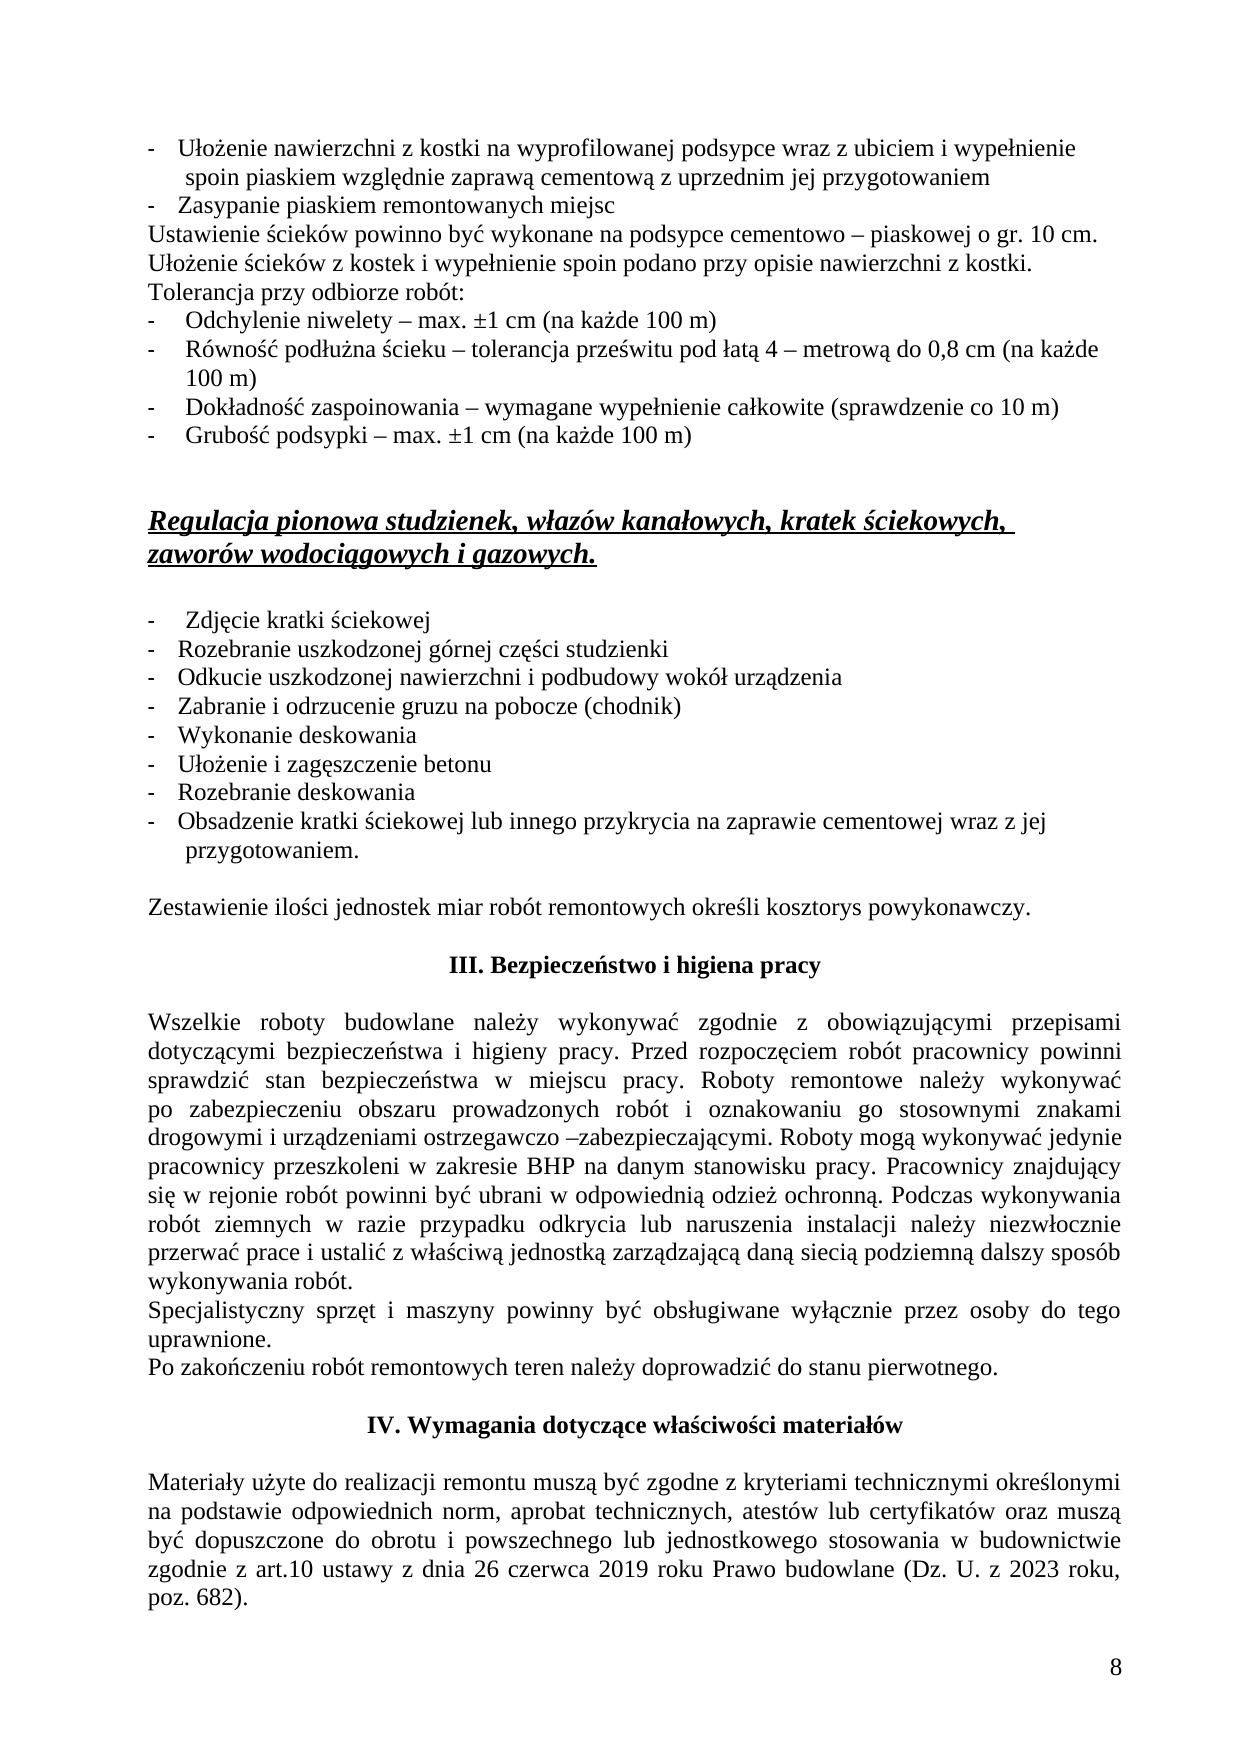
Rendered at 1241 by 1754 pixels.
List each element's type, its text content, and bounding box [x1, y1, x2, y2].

list Zabranie i odrzucenie gruzu na pobocze (chodnik) [148, 691, 1122, 720]
list Ułożenie nawierzchni z kostki na wyprofilowanej podsypce wraz z ubiciem i wypełnienie spoin piaskiem względnie zaprawą cementową z uprzednim jej przygotowaniem [148, 133, 1122, 190]
list Rozebranie uszkodzonej górnej części studzienki [148, 634, 1122, 662]
list Grubość podsypki – max. ±1 cm (na każde 100 m) [148, 420, 1122, 449]
list Rozebranie deskowania [148, 777, 1122, 806]
text Materiały użyte do realizacji remontu muszą być zgodne z kryteriami technicznymi określonymi na podstawie odpowiednich norm, aprobat technicznych, atestów lub certyfikatów oraz muszą być dopuszczone do obrotu i powszechnego lub jednostkowego stosowania w budownictwie zgodnie z art.10 ustawy z dnia 26 czerwca 2019 roku Prawo budowlane (Dz. U. z 2023 roku, poz. 682). [148, 1467, 1122, 1611]
text Po zakończeniu robót remontowych teren należy doprowadzić do stanu pierwotnego. [148, 1352, 1122, 1381]
text IV. Wymagania dotyczące właściwości materiałów [148, 1410, 1122, 1439]
text Specjalistyczny sprzęt i maszyny powinny być obsługiwane wyłącznie przez osoby do tego uprawnione. [148, 1295, 1122, 1352]
text Zestawienie ilości jednostek miar robót remontowych określi kosztorys powykonawczy. [148, 892, 1122, 921]
list Dokładność zaspoinowania – wymagane wypełnienie całkowite (sprawdzenie co 10 m) [148, 392, 1122, 420]
subtitle Regulacja pionowa studzienek, włazów kanałowych, kratek ściekowych, zaworów wodociągowych i gazowych. [148, 503, 1122, 570]
text Wszelkie roboty budowlane należy wykonywać zgodnie z obowiązującymi przepisami dotyczącymi bezpieczeństwa i higieny pracy. Przed rozpoczęciem robót pracownicy powinni sprawdzić stan bezpieczeństwa w miejscu pracy. Roboty remontowe należy wykonywać po zabezpieczeniu obszaru prowadzonych robót i oznakowaniu go stosownymi znakami drogowymi i urządzeniami ostrzegawczo –zabezpieczającymi. Roboty mogą wykonywać jedynie pracownicy przeszkoleni w zakresie BHP na danym stanowisku pracy. Pracownicy znajdujący się w rejonie robót powinni być ubrani w odpowiednią odzież ochronną. Podczas wykonywania robót ziemnych w razie przypadku odkrycia lub naruszenia instalacji należy niezwłocznie przerwać prace i ustalić z właściwą jednostką zarządzającą daną siecią podziemną dalszy sposób wykonywania robót. [148, 1007, 1122, 1295]
list Równość podłużna ścieku – tolerancja prześwitu pod łatą 4 – metrową do 0,8 cm (na każde 100 m) [148, 334, 1122, 392]
list Ułożenie i zagęszczenie betonu [148, 749, 1122, 777]
list Zdjęcie kratki ściekowej [148, 605, 1122, 634]
list Zasypanie piaskiem remontowanych miejsc [148, 190, 1122, 219]
list Odkucie uszkodzonej nawierzchni i podbudowy wokół urządzenia [148, 662, 1122, 691]
list Obsadzenie kratki ściekowej lub innego przykrycia na zaprawie cementowej wraz z jej przygotowaniem. [148, 806, 1122, 864]
list Odchylenie niwelety – max. ±1 cm (na każde 100 m) [148, 305, 1122, 334]
text Ustawienie ścieków powinno być wykonane na podsypce cementowo – piaskowej o gr. 10 cm. Ułożenie ścieków z kostek i wypełnienie spoin podano przy opisie nawierzchni z kostki. Tolerancja przy odbiorze robót: [148, 219, 1122, 305]
text III. Bezpieczeństwo i higiena pracy [148, 950, 1122, 979]
list Wykonanie deskowania [148, 720, 1122, 749]
